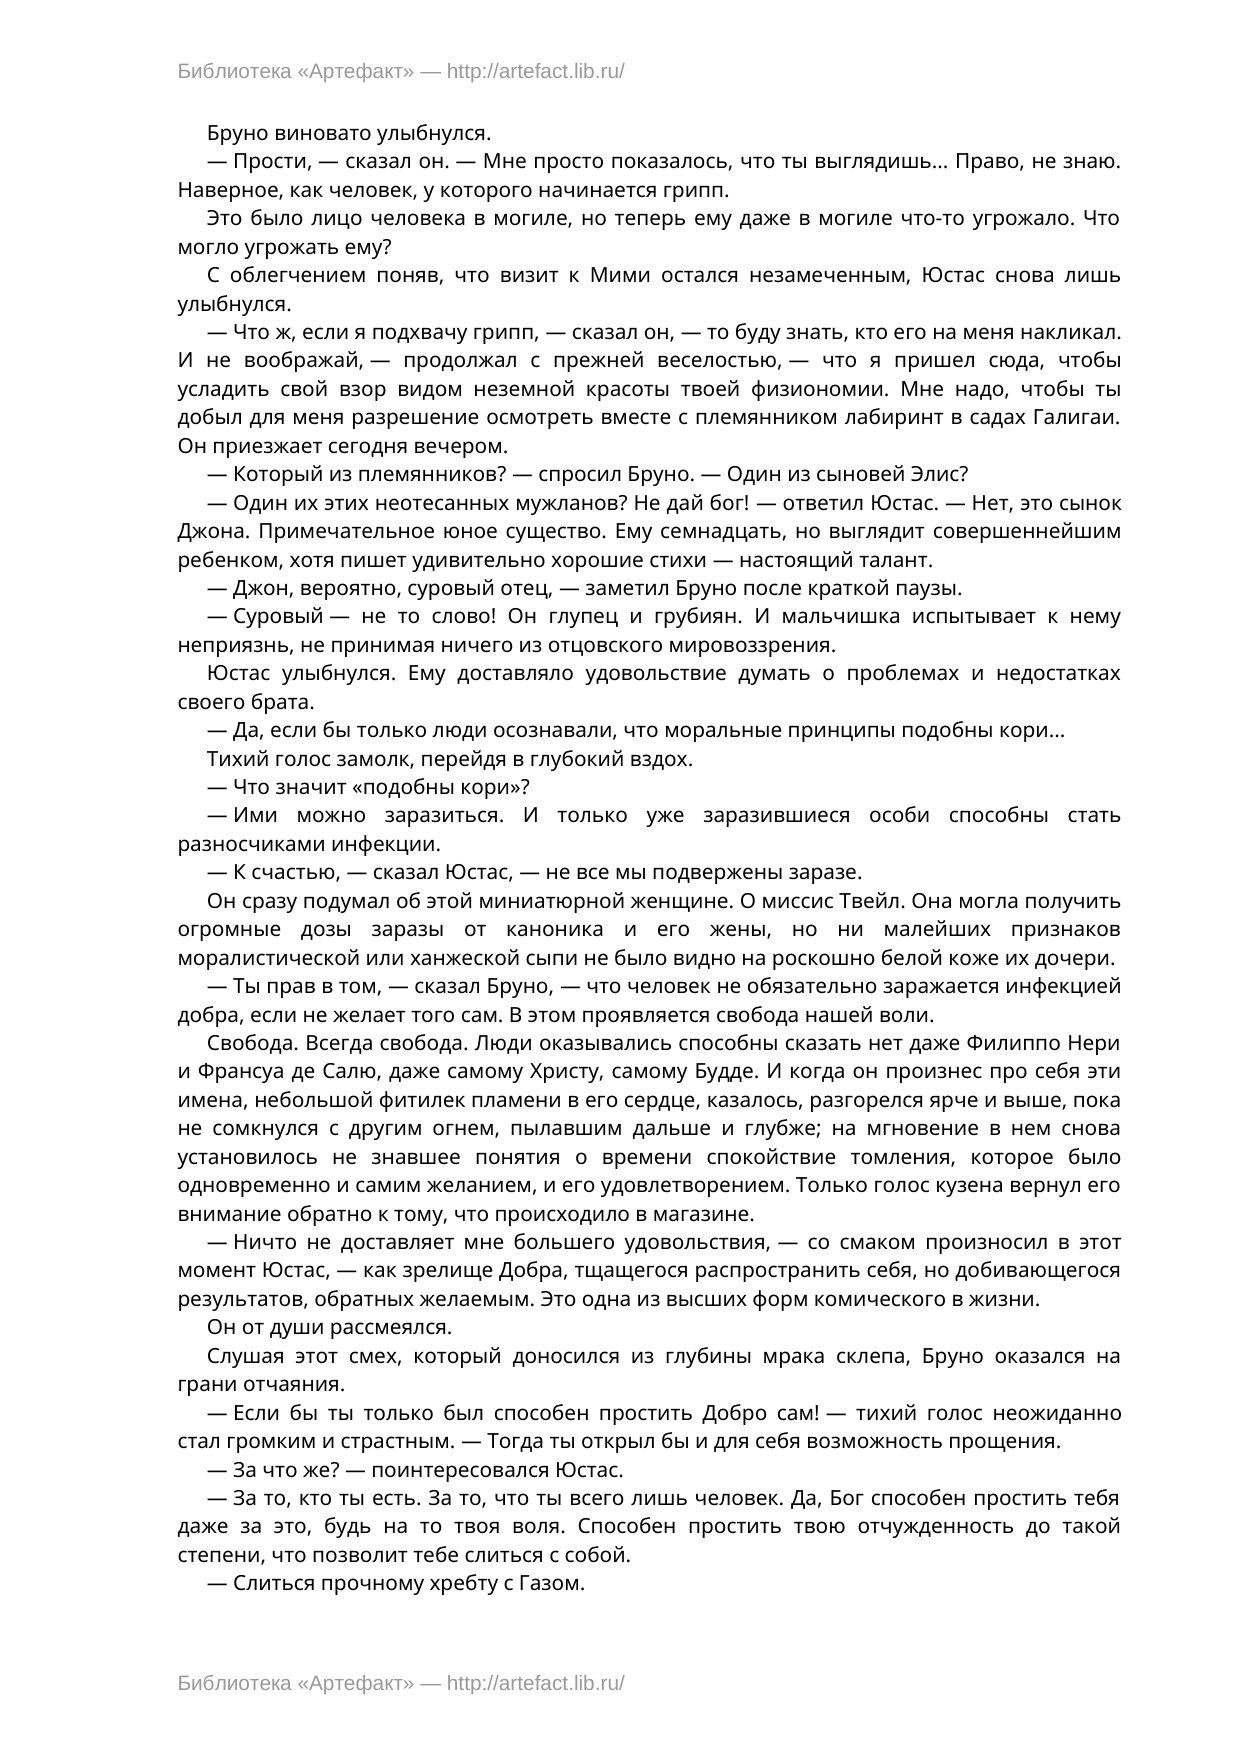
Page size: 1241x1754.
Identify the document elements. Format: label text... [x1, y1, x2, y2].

text — Джон, вероятно, суровый отец, — заметил Бруно после краткой паузы. [177, 573, 1122, 602]
text Бруно виновато улыбнулся. [177, 118, 1122, 147]
text — Один их этих неотесанных мужланов? Не дай бог! — ответил Юстас. — Нет, это сынок Джона. Примечательное юное существо. Ему семнадцать, но выглядит совершеннейшим ребенком, хотя пишет удивительно хорошие стихи — настоящий талант. [177, 488, 1122, 573]
text — К счастью, — сказал Юстас, — не все мы подвержены заразе. [177, 857, 1122, 886]
text — Ими можно заразиться. И только уже заразившиеся особи способны стать разносчиками инфекции. [177, 801, 1122, 857]
text — Ничто не доставляет мне большего удовольствия, — со смаком произносил в этот момент Юстас, — как зрелище Добра, тщащегося распространить себя, но добивающегося результатов, обратных желаемым. Это одна из высших форм комического в жизни. [177, 1227, 1122, 1312]
text — Если бы ты только был способен простить Добро сам! — тихий голос неожиданно стал громким и страстным. — Тогда ты открыл бы и для себя возможность прощения. [177, 1398, 1122, 1455]
text — Что ж, если я подхвачу грипп, — сказал он, — то буду знать, кто его на меня накликал. И не воображай, — продолжал с прежней веселостью, — что я пришел сюда, чтобы усладить свой взор видом неземной красоты твоей физиономии. Мне надо, чтобы ты добыл для меня разрешение осмотреть вместе с племянником лабиринт в садах Галигаи. Он приезжает сегодня вечером. [177, 317, 1122, 459]
text Слушая этот смех, который доносился из глубины мрака склепа, Бруно оказался на грани отчаяния. [177, 1341, 1122, 1398]
text — Который из племянников? — спросил Бруно. — Один из сыновей Элис? [177, 459, 1122, 488]
text — Прости, — сказал он. — Мне просто показалось, что ты выглядишь... Право, не знаю. Наверное, как человек, у которого начинается грипп. [177, 147, 1122, 203]
text — Слиться прочному хребту с Газом. [177, 1568, 1122, 1597]
text Тихий голос замолк, перейдя в глубокий вздох. [177, 744, 1122, 772]
text — Ты прав в том, — сказал Бруно, — что человек не обязательно заражается инфекцией добра, если не желает того сам. В этом проявляется свобода нашей воли. [177, 971, 1122, 1028]
text — Да, если бы только люди осознавали, что моральные принципы подобны кори... [177, 715, 1122, 744]
text — Что значит «подобны кори»? [177, 772, 1122, 801]
text Юстас улыбнулся. Ему доставляло удовольствие думать о проблемах и недостатках своего брата. [177, 658, 1122, 715]
text С облегчением поняв, что визит к Мими остался незамеченным, Юстас снова лишь улыбнулся. [177, 260, 1122, 317]
text Он от души рассмеялся. [177, 1312, 1122, 1341]
text Он сразу подумал об этой миниатюрной женщине. О миссис Твейл. Она могла получить огромные дозы заразы от каноника и его жены, но ни малейших признаков моралистической или ханжеской сыпи не было видно на роскошно белой коже их дочери. [177, 886, 1122, 971]
text — За что же? — поинтересовался Юстас. [177, 1455, 1122, 1483]
text Свобода. Всегда свобода. Люди оказывались способны сказать нет даже Филиппо Нери и Франсуа де Салю, даже самому Христу, самому Будде. И когда он произнес про себя эти имена, небольшой фитилек пламени в его сердце, казалось, разгорелся ярче и выше, пока не сомкнулся с другим огнем, пылавшим дальше и глубже; на мгновение в нем снова установилось не знавшее понятия о времени спокойствие томления, которое было одновременно и самим желанием, и его удовлетворением. Только голос кузена вернул его внимание обратно к тому, что происходило в магазине. [177, 1028, 1122, 1227]
text — Суровый — не то слово! Он глупец и грубиян. И мальчишка испытывает к нему неприязнь, не принимая ничего из отцовского мировоззрения. [177, 602, 1122, 658]
text Это было лицо человека в могиле, но теперь ему даже в могиле что-то угрожало. Что могло угрожать ему? [177, 203, 1122, 260]
text — За то, кто ты есть. За то, что ты всего лишь человек. Да, Бог способен простить тебя даже за это, будь на то твоя воля. Способен простить твою отчужденность до такой степени, что позволит тебе слиться с собой. [177, 1483, 1122, 1568]
